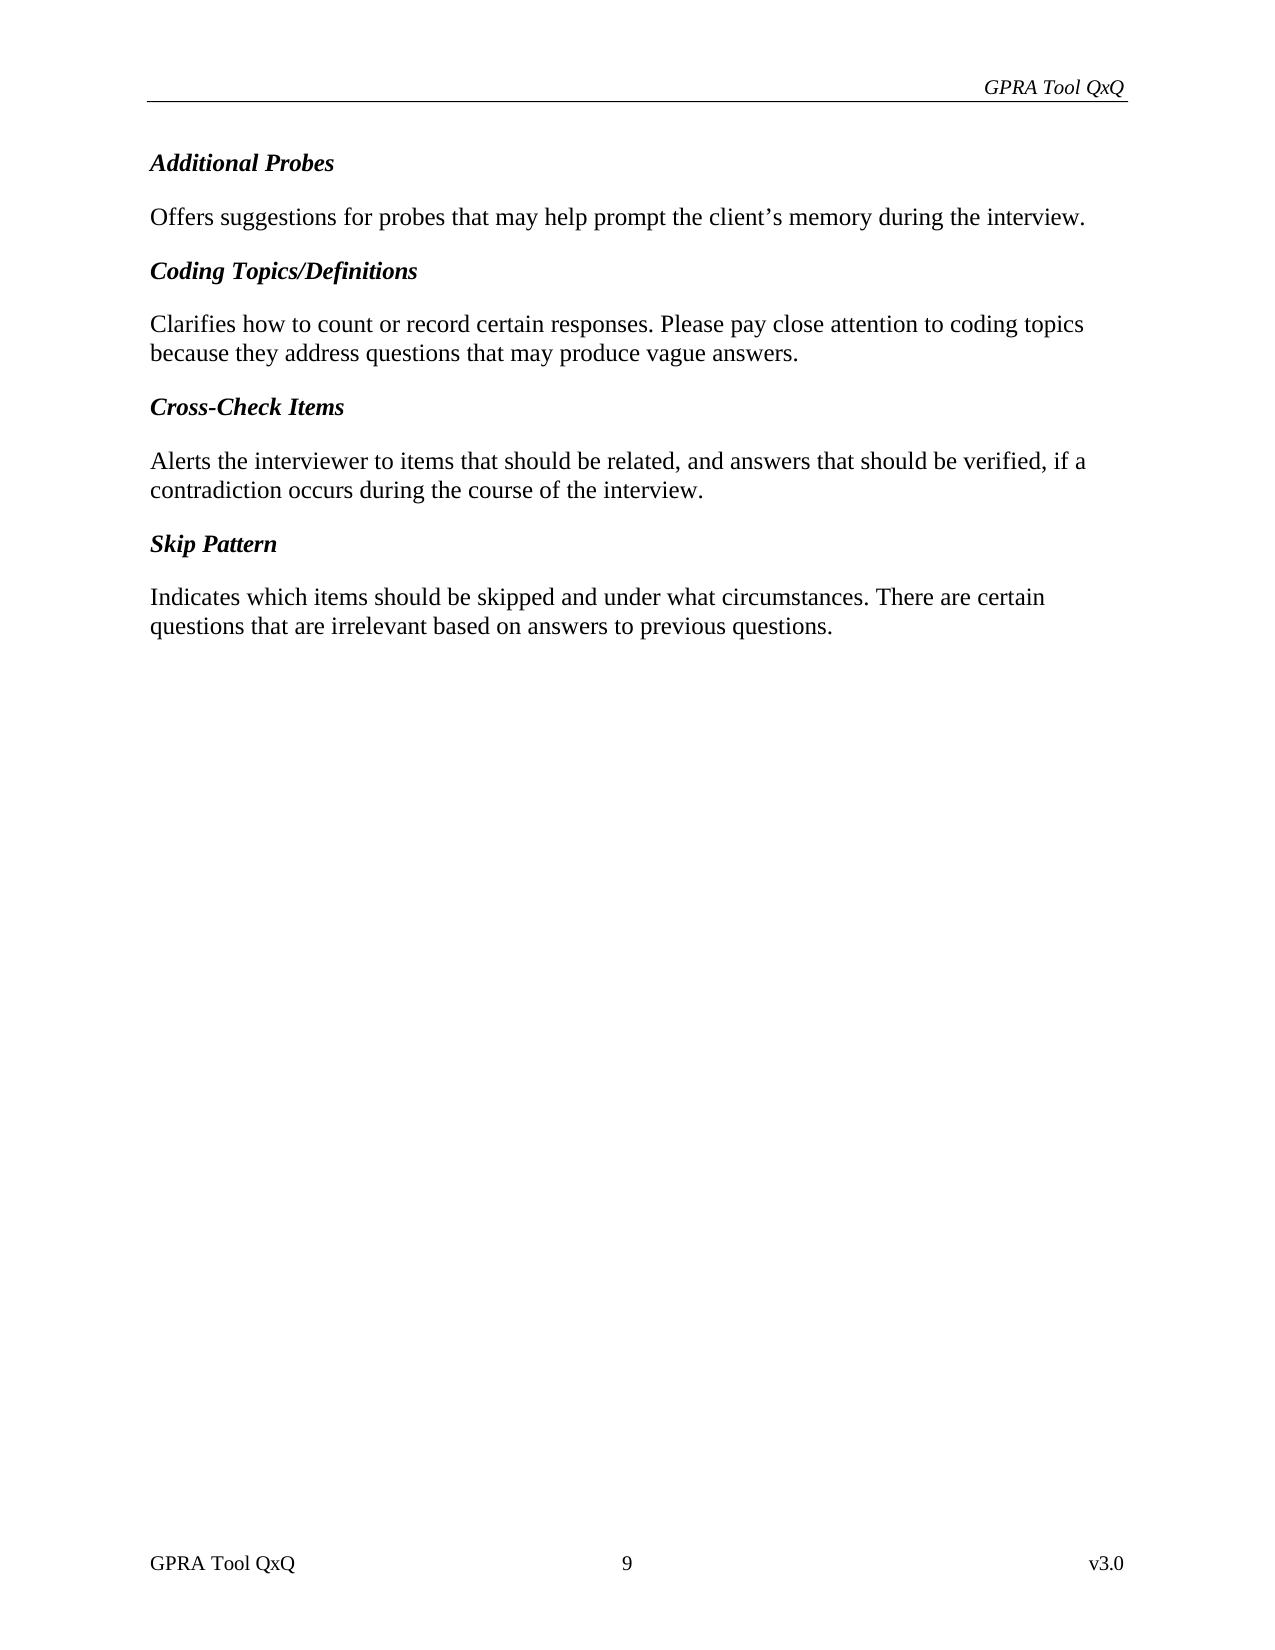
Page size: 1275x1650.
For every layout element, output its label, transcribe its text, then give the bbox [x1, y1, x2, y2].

subtitle Additional Probes [150, 148, 1156, 177]
subtitle Cross-Check Items [150, 392, 1156, 421]
text Indicates which items should be skipped and under what circumstances. There are certain questions that are irrelevant based on answers to previous questions. [150, 582, 1121, 640]
text Clarifies how to count or record certain responses. Please pay close attention to coding topics because they address questions that may produce vague answers. [150, 309, 1121, 367]
text Alerts the interviewer to items that should be related, and answers that should be verified, if a contradiction occurs during the course of the interview. [150, 446, 1156, 503]
text Offers suggestions for probes that may help prompt the client’s memory during the interview. [150, 202, 1156, 231]
subtitle Skip Pattern [150, 529, 1156, 557]
subtitle Coding Topics/Definitions [150, 256, 1156, 284]
